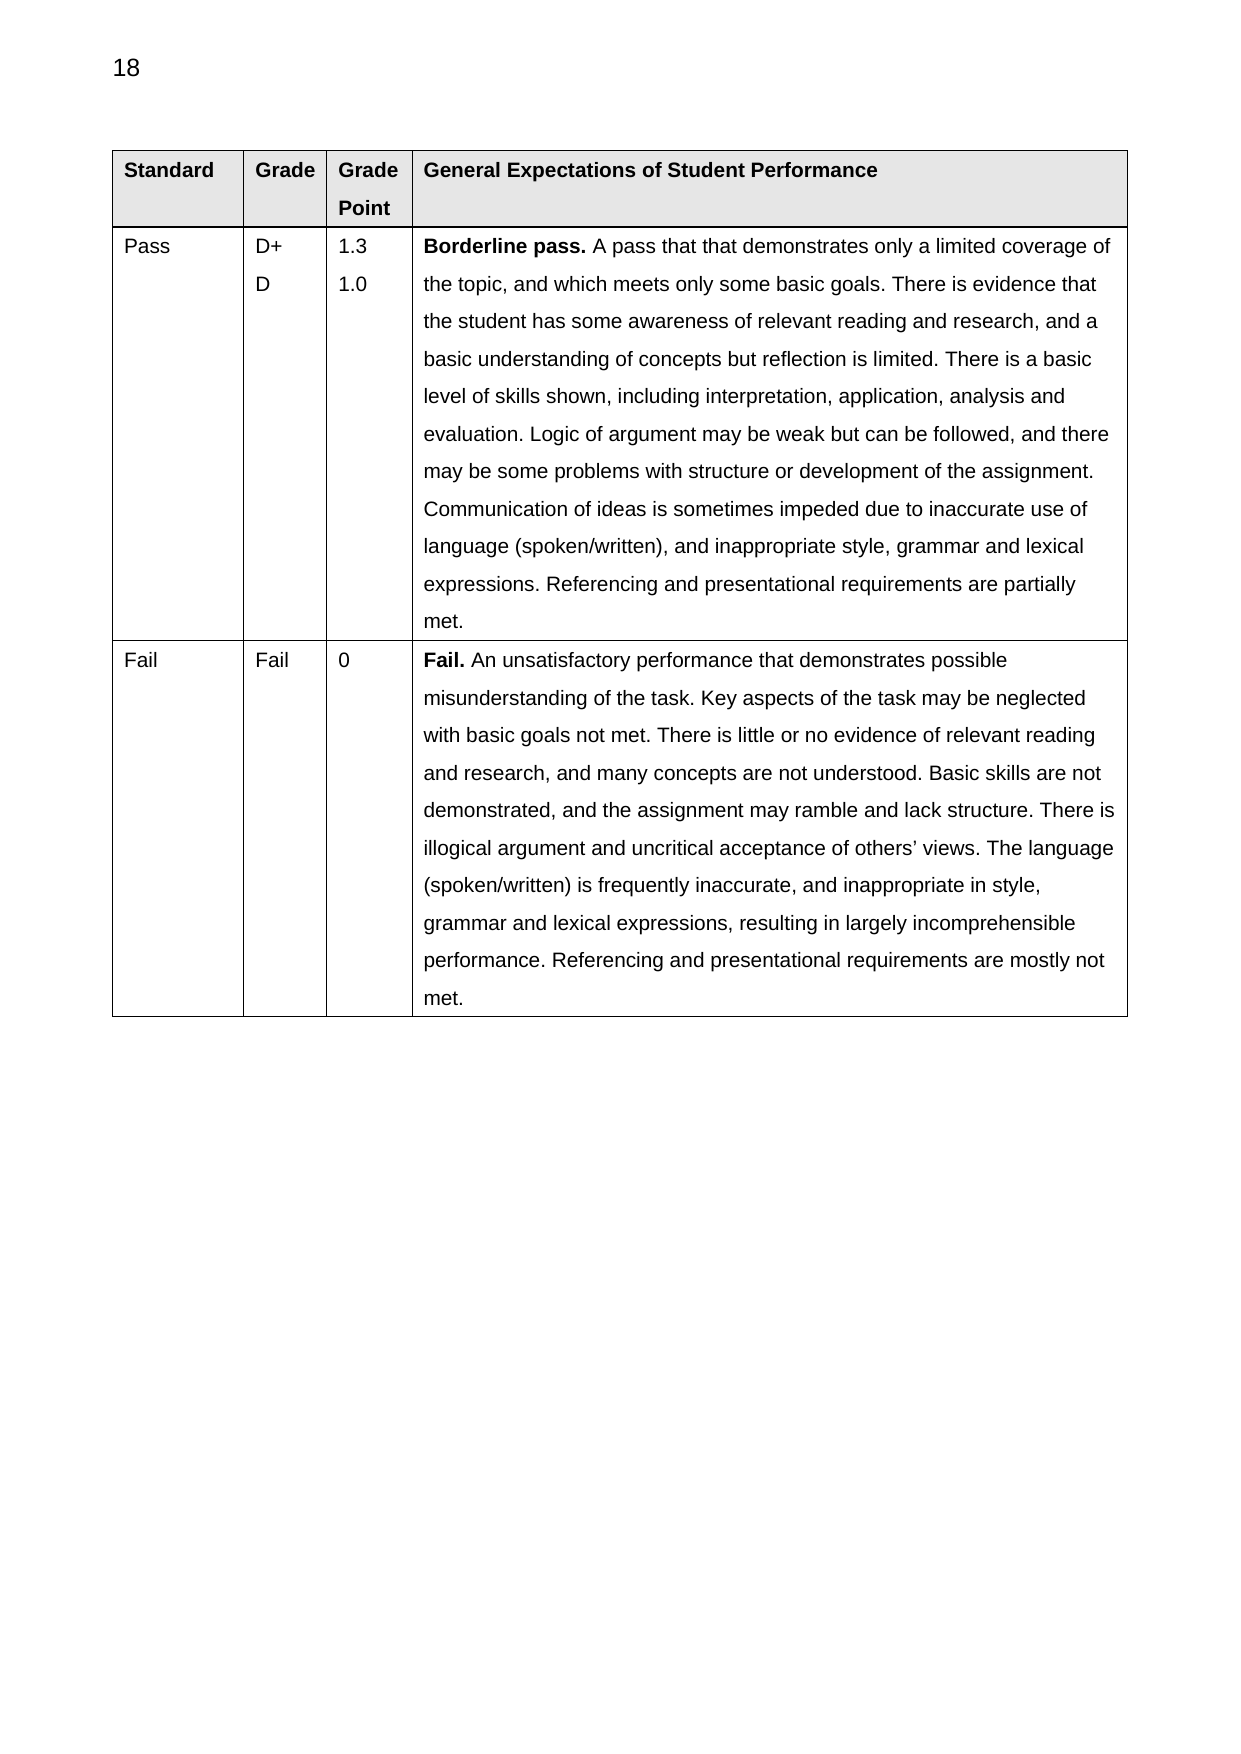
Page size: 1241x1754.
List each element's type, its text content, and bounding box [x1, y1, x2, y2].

table_cell Fail [113, 641, 243, 1016]
table_cell D+ D [244, 228, 326, 640]
table_cell Pass [113, 228, 243, 640]
table_header Grade Point [327, 151, 412, 226]
table_header General Expectations of Student Performance [413, 151, 1127, 226]
table_cell Fail. An unsatisfactory performance that demonstrates possible misunderstanding of the task. Key aspects of the task may be neglected with basic goals not met. There is little or no evidence of relevant reading and research, and many concepts are not understood. Basic skills are not demonstrated, and the assignment may ramble and lack structure. There is illogical argument and uncritical acceptance of others’ views. The language (spoken/written) is frequently inaccurate, and inappropriate in style, grammar and lexical expressions, resulting in largely incomprehensible performance. Referencing and presentational requirements are mostly not met. [413, 641, 1127, 1016]
table_header Standard [113, 151, 243, 226]
table_cell Borderline pass. A pass that that demonstrates only a limited coverage of the topic, and which meets only some basic goals. There is evidence that the student has some awareness of relevant reading and research, and a basic understanding of concepts but reflection is limited. There is a basic level of skills shown, including interpretation, application, analysis and evaluation. Logic of argument may be weak but can be followed, and there may be some problems with structure or development of the assignment. Communication of ideas is sometimes impeded due to inaccurate use of language (spoken/written), and inappropriate style, grammar and lexical expressions. Referencing and presentational requirements are partially met. [413, 228, 1127, 640]
table_header Grade [244, 151, 326, 226]
table_cell 0 [327, 641, 412, 1016]
table_cell 1.3 1.0 [327, 228, 412, 640]
table_cell Fail [244, 641, 326, 1016]
